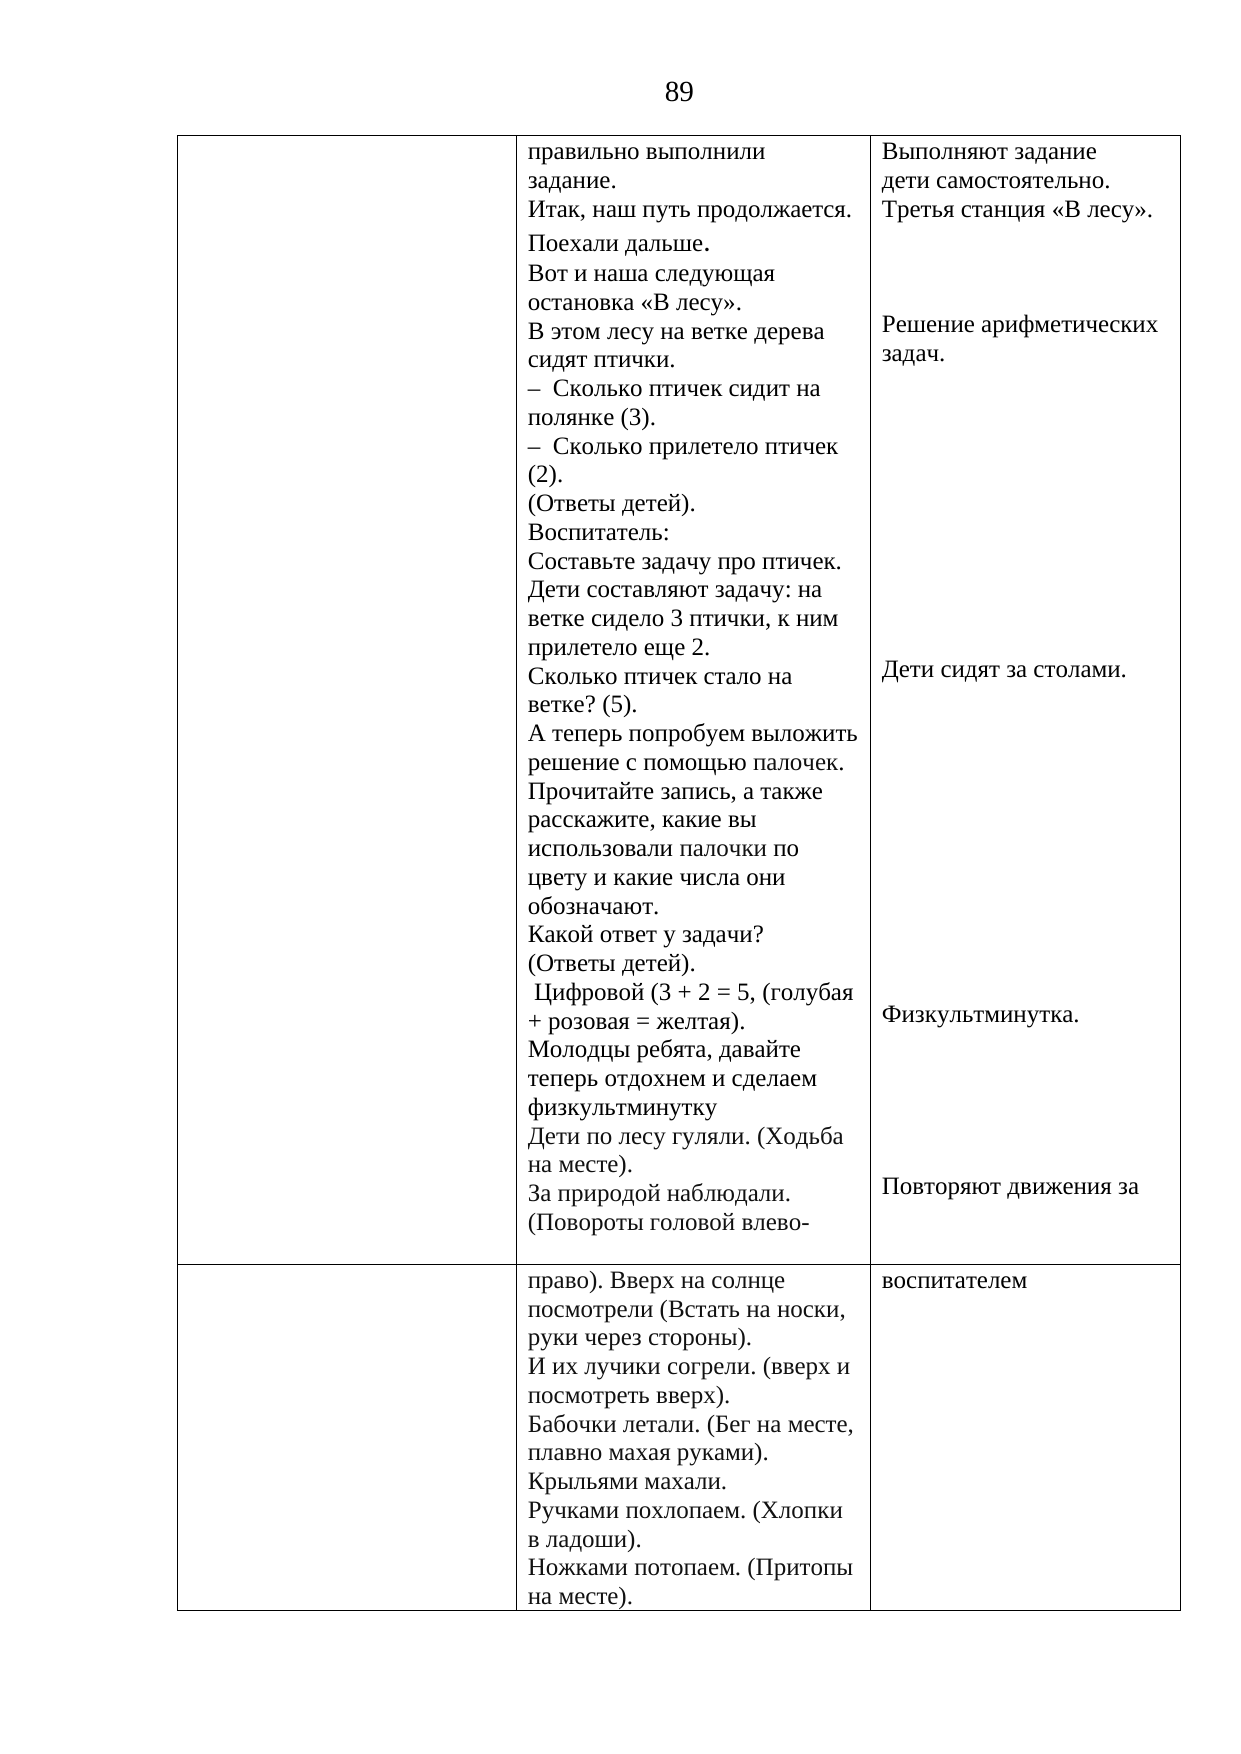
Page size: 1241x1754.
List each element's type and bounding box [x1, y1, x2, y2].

table_cell [871, 136, 1180, 1264]
table_cell [871, 1265, 1180, 1610]
table_cell [178, 136, 516, 1264]
table_cell [517, 136, 870, 1264]
table_cell [517, 1265, 870, 1610]
table_cell [178, 1265, 516, 1610]
